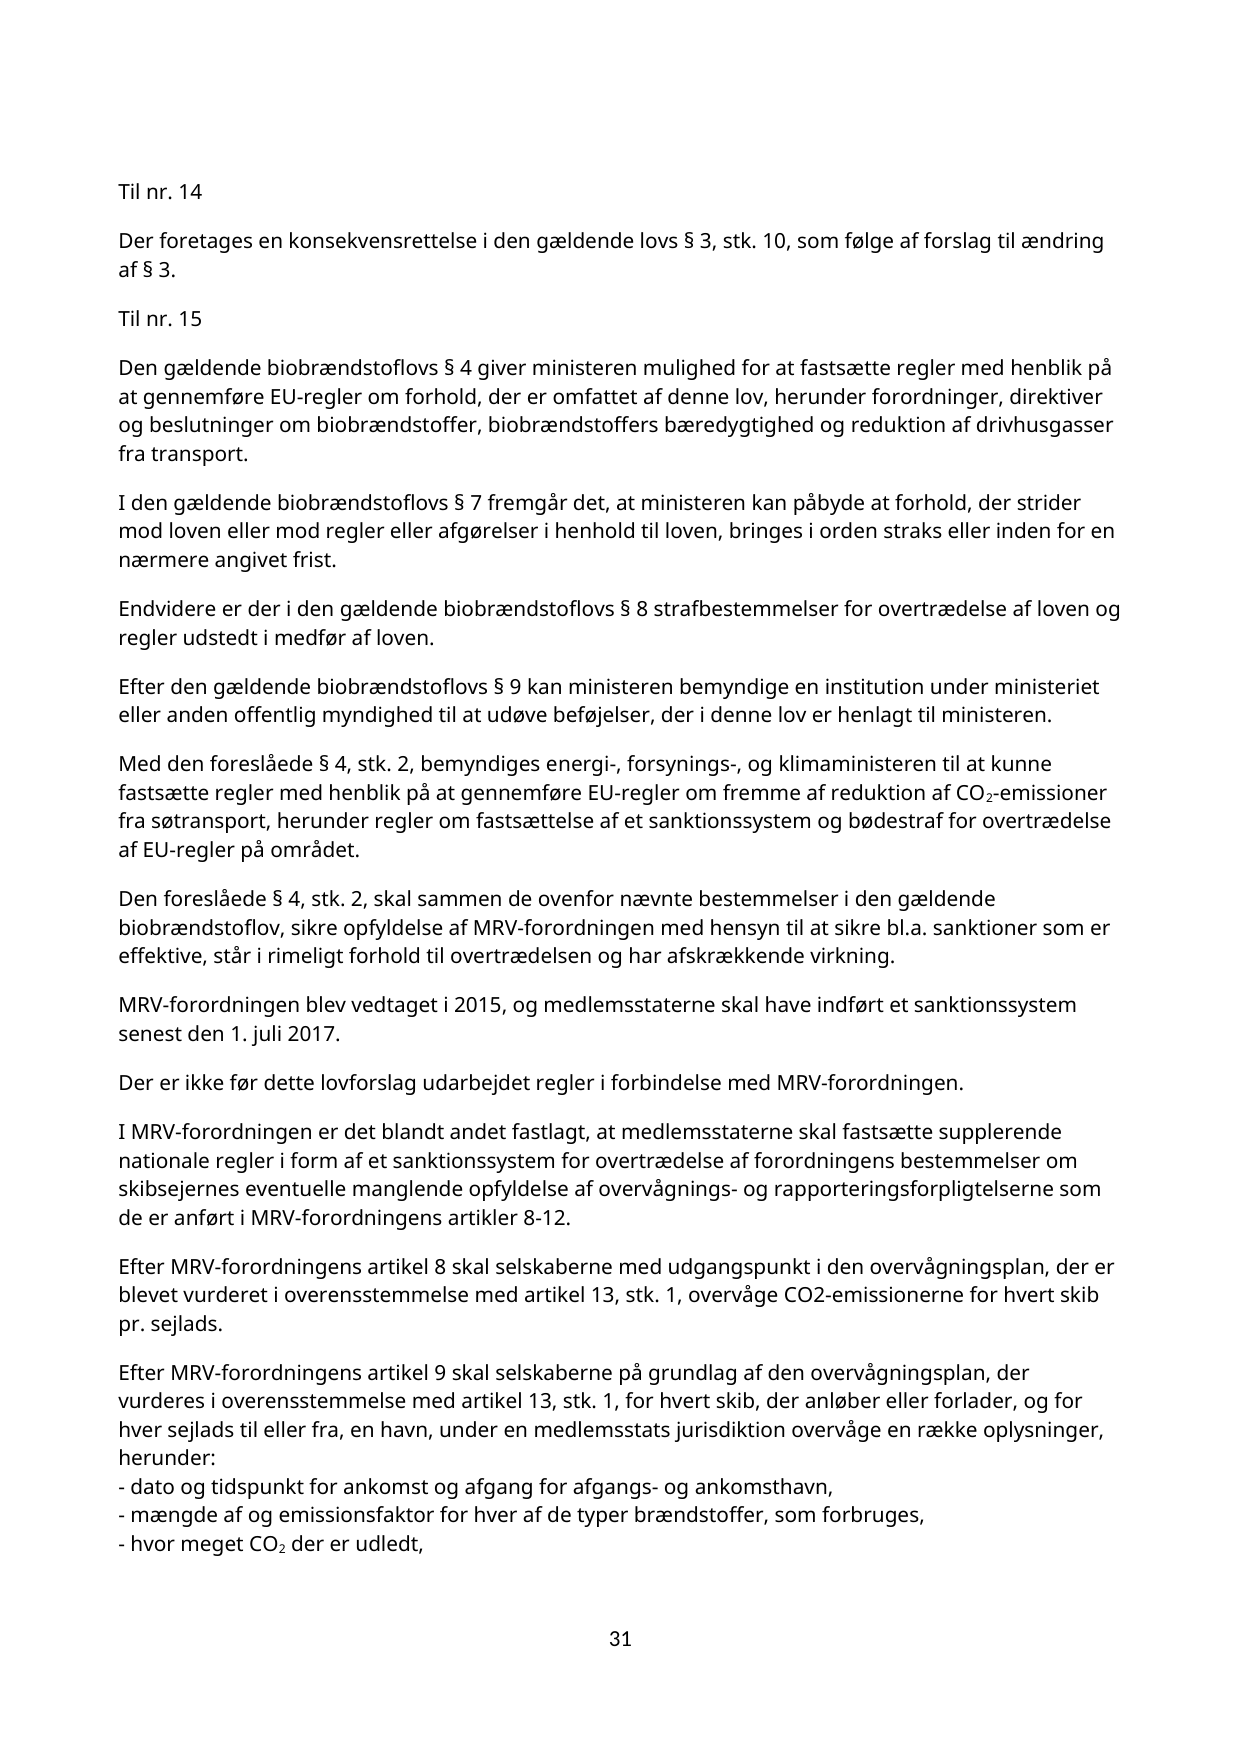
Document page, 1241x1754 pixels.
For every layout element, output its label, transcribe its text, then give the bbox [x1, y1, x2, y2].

text Til nr. 14 [118, 177, 1122, 206]
text Endvidere er der i den gældende biobrændstoflovs § 8 strafbestemmelser for overtrædelse af loven og regler udstedt i medfør af loven. [118, 594, 1122, 651]
text Der foretages en konsekvensrettelse i den gældende lovs § 3, stk. 10, som følge af forslag til ændring af § 3. [118, 226, 1122, 283]
text I MRV-forordningen er det blandt andet fastlagt, at medlemsstaterne skal fastsætte supplerende nationale regler i form af et sanktionssystem for overtrædelse af forordningens bestemmelser om skibsejernes eventuelle manglende opfyldelse af overvågnings- og rapporteringsforpligtelserne som de er anført i MRV-forordningens artikler 8-12. [118, 1117, 1122, 1231]
text MRV-forordningen blev vedtaget i 2015, og medlemsstaterne skal have indført et sanktionssystem senest den 1. juli 2017. [118, 990, 1122, 1047]
text Med den foreslåede § 4, stk. 2, bemyndiges energi-, forsynings-, og klimaministeren til at kunne fastsætte regler med henblik på at gennemføre EU-regler om fremme af reduktion af CO2-emissioner fra søtransport, herunder regler om fastsættelse af et sanktionssystem og bødestraf for overtrædelse af EU-regler på området. [118, 749, 1122, 863]
text Efter MRV-forordningens artikel 8 skal selskaberne med udgangspunkt i den overvågningsplan, der er blevet vurderet i overensstemmelse med artikel 13, stk. 1, overvåge CO2-emissionerne for hvert skib pr. sejlads. [118, 1252, 1122, 1337]
text Den gældende biobrændstoflovs § 4 giver ministeren mulighed for at fastsætte regler med henblik på at gennemføre EU-regler om forhold, der er omfattet af denne lov, herunder forordninger, direktiver og beslutninger om biobrændstoffer, biobrændstoffers bæredygtighed og reduktion af drivhusgasser fra transport. [118, 353, 1122, 467]
text Til nr. 15 [118, 304, 1122, 333]
text I den gældende biobrændstoflovs § 7 fremgår det, at ministeren kan påbyde at forhold, der strider mod loven eller mod regler eller afgørelser i henhold til loven, bringes i orden straks eller inden for en nærmere angivet frist. [118, 488, 1122, 573]
text Efter den gældende biobrændstoflovs § 9 kan ministeren bemyndige en institution under ministeriet eller anden offentlig myndighed til at udøve beføjelser, der i denne lov er henlagt til ministeren. [118, 672, 1122, 729]
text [118, 1358, 1122, 1557]
text Den foreslåede § 4, stk. 2, skal sammen de ovenfor nævnte bestemmelser i den gældende biobrændstoflov, sikre opfyldelse af MRV-forordningen med hensyn til at sikre bl.a. sanktioner som er effektive, står i rimeligt forhold til overtrædelsen og har afskrækkende virkning. [118, 884, 1122, 969]
text Der er ikke før dette lovforslag udarbejdet regler i forbindelse med MRV-forordningen. [118, 1068, 1122, 1096]
